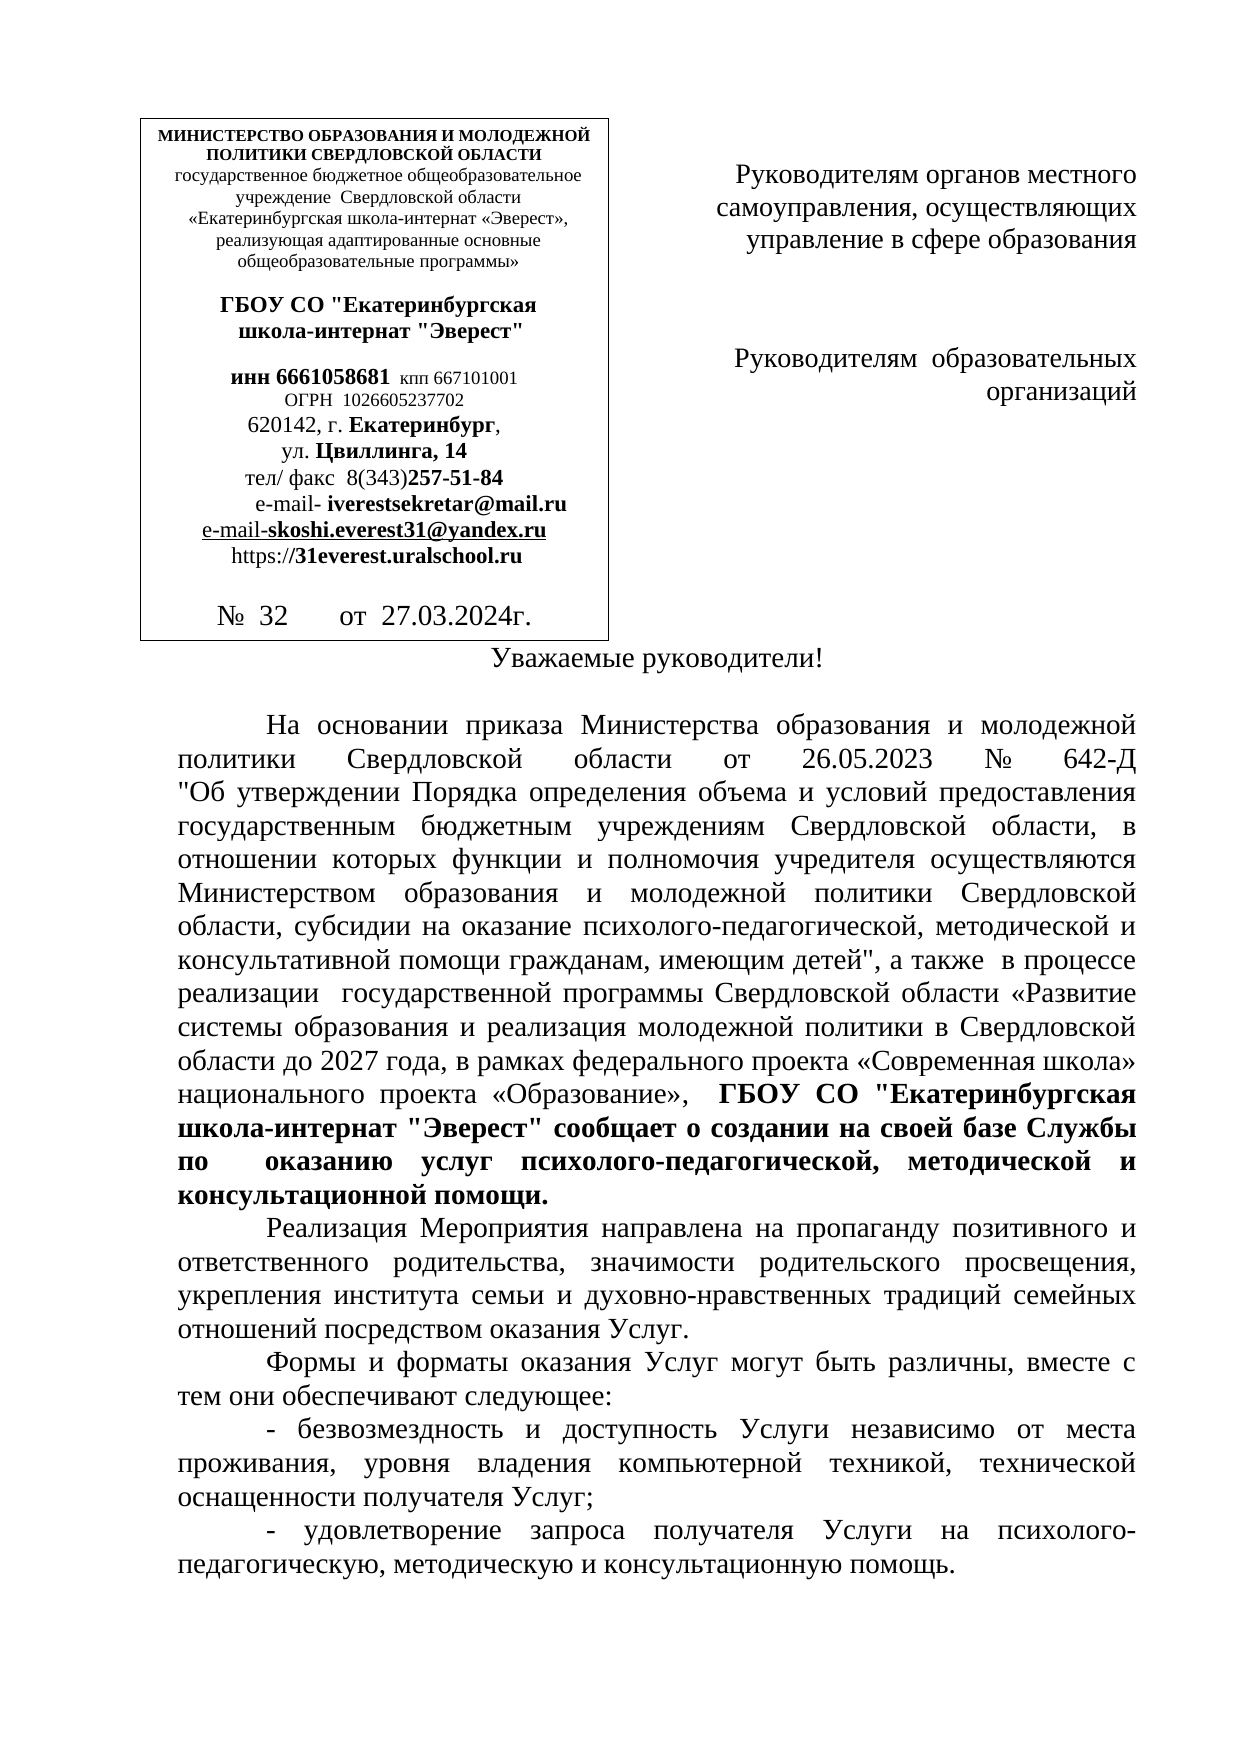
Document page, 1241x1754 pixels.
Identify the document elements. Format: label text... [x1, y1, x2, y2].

text Реализация Мероприятия направлена на пропаганду позитивного и ответственного родительства, значимости родительского просвещения, укрепления института семьи и духовно-нравственных традиций семейных отношений посредством оказания Услуг. [177, 1210, 1137, 1344]
text На основании приказа Министерства образования и молодежной политики Свердловской области от 26.05.2023 № 642-Д "Об утверждении Порядка определения объема и условий предоставления государственным бюджетным учреждениям Свердловской области, в отношении которых функции и полномочия учредителя осуществляются Министерством образования и молодежной политики Свердловской области, субсидии на оказание психолого-педагогической, методической и консультативной помощи гражданам, имеющим детей", а также в процессе реализации государственной программы Свердловской области «Развитие системы образования и реализация молодежной политики в Свердловской области до 2027 года, в рамках федерального проекта «Современная школа» национального проекта «Образование», ГБОУ СО "Екатеринбургская школа-интернат "Эверест" сообщает о создании на своей базе Службы по оказанию услуг психолого-педагогической, методической и консультационной помощи. [177, 1043, 1137, 1210]
text Формы и форматы оказания Услуг могут быть различны, вместе с тем они обеспечивают следующее: [177, 1344, 1137, 1412]
text - удовлетворение запроса получателя Услуги на психолого-педагогическую, методическую и консультационную помощь. [177, 1512, 1137, 1579]
text Руководителям образовательных организаций [609, 342, 1137, 406]
text Руководителям органов местного самоуправления, осуществляющих управление в сфере образования [609, 157, 1137, 254]
text - безвозмездность и доступность Услуги независимо от места проживания, уровня владения компьютерной техникой, технической оснащенности получателя Услуг; [177, 1412, 1137, 1512]
text Уважаемые руководители! [177, 640, 1137, 674]
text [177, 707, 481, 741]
